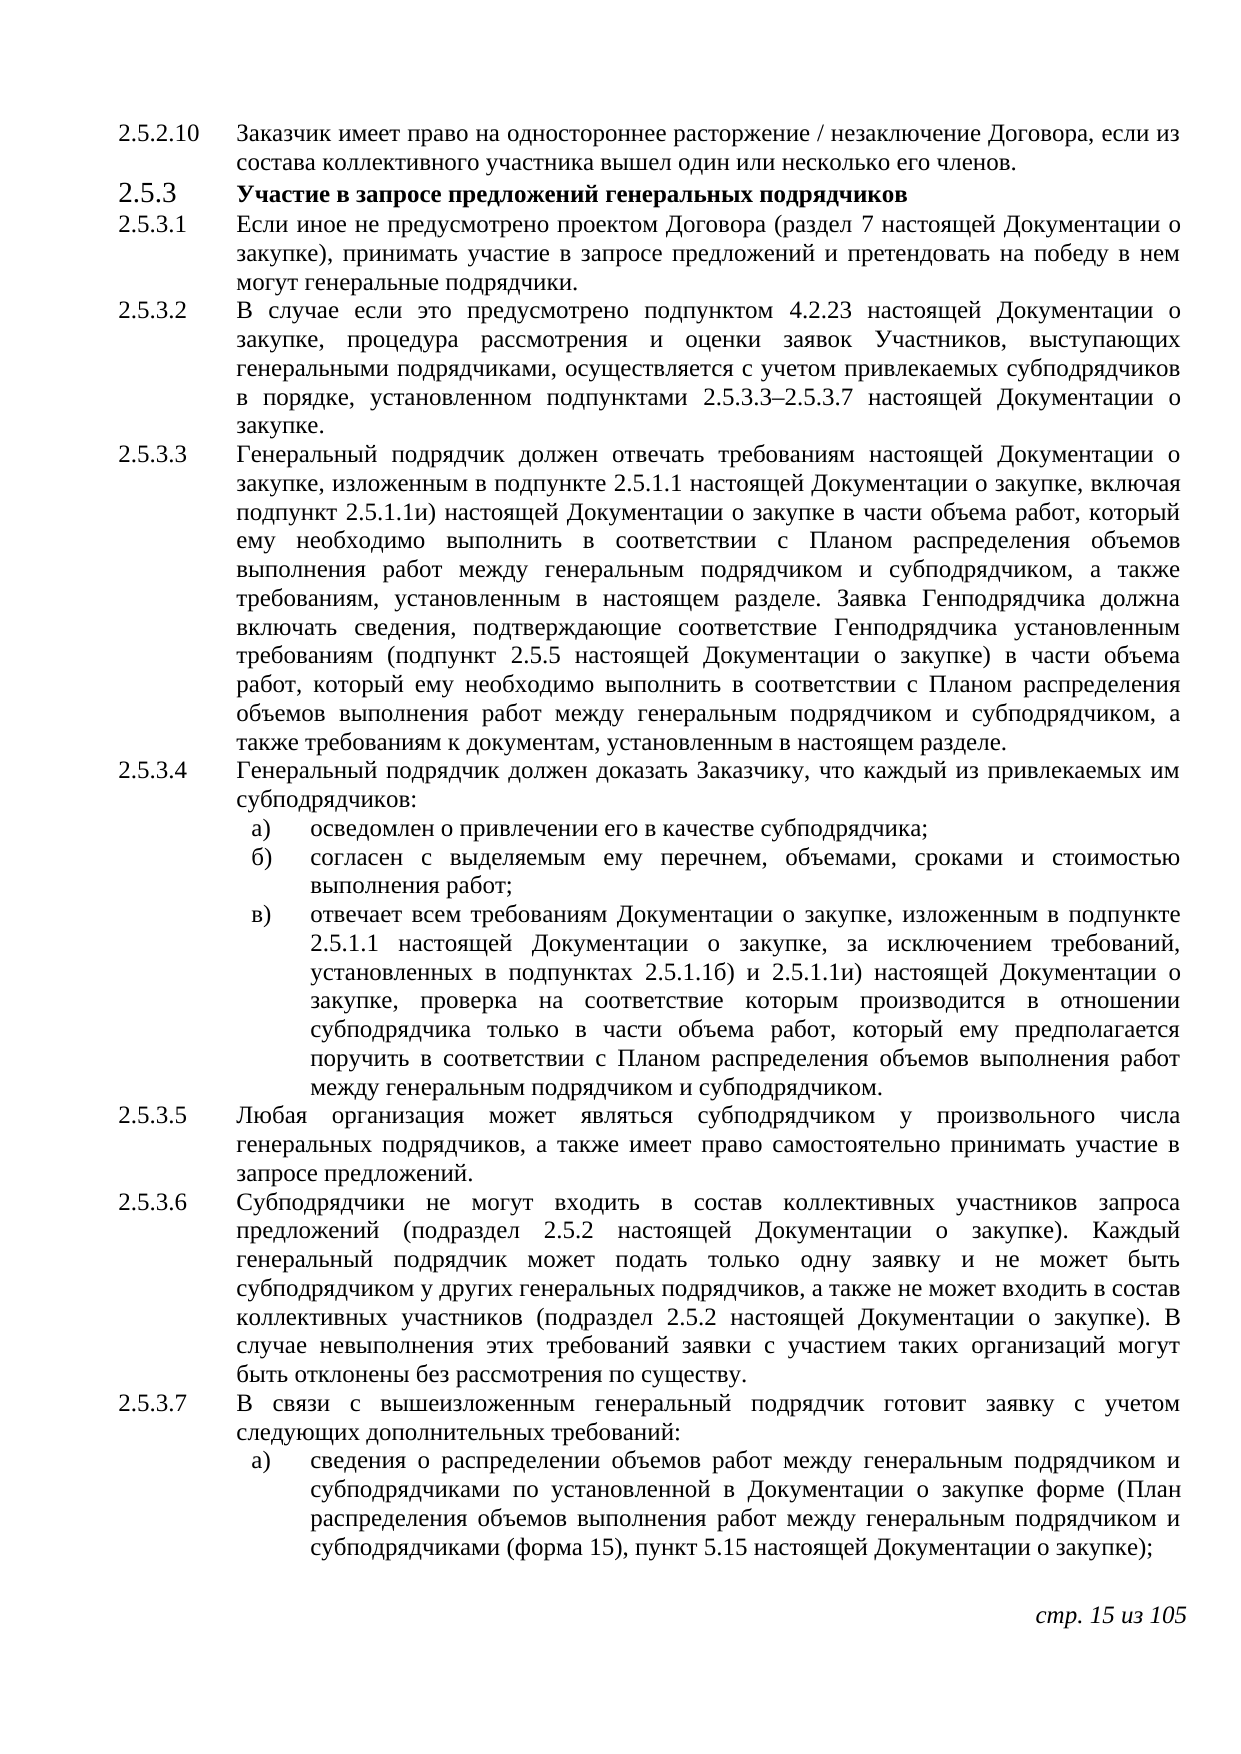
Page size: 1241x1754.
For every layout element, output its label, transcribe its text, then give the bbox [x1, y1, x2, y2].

text В случае если это предусмотрено подпунктом 4.2.23 настоящей Документации о закупке, процедура рассмотрения и оценки заявок Участников, выступающих генеральными подрядчиками, осуществляется с учетом привлекаемых субподрядчиков в порядке, установленном подпунктами 2.5.3.3–2.5.3.7 настоящей Документации о закупке. [118, 295, 1181, 439]
list Заказчик имеет право на одностороннее расторжение / незаключение Договора, если из состава коллективного участника вышел один или несколько его членов. [118, 118, 1181, 176]
text В связи с вышеизложенным генеральный подрядчик готовит заявку с учетом следующих дополнительных требований: [118, 1388, 1181, 1445]
list Участие в запросе предложений генеральных подрядчиков [118, 176, 1181, 209]
text согласен с выделяемым ему перечнем, объемами, сроками и стоимостью выполнения работ; [251, 842, 1181, 899]
text Генеральный подрядчик должен отвечать требованиям настоящей Документации о закупке, изложенным в подпункте 2.5.1.1 настоящей Документации о закупке, включая подпункт 2.5.1.1и) настоящей Документации о закупке в части объема работ, который ему необходимо выполнить в соответствии с Планом распределения объемов выполнения работ между генеральным подрядчиком и субподрядчиком, а также требованиям, установленным в настоящем разделе. Заявка Генподрядчика должна включать сведения, подтверждающие соответствие Генподрядчика установленным требованиям (подпункт 2.5.5 настоящей Документации о закупке) в части объема работ, который ему необходимо выполнить в соответствии с Планом распределения объемов выполнения работ между генеральным подрядчиком и субподрядчиком, а также требованиям к документам, установленным в настоящем разделе. [118, 439, 1181, 755]
text Генеральный подрядчик должен доказать Заказчику, что каждый из привлекаемых им субподрядчиков: [118, 755, 1181, 813]
text Любая организация может являться субподрядчиком у произвольного числа генеральных подрядчиков, а также имеет право самостоятельно принимать участие в запросе предложений. [118, 1100, 1181, 1187]
text осведомлен о привлечении его в качестве субподрядчика; [251, 813, 1181, 842]
text Субподрядчики не могут входить в состав коллективных участников запроса предложений (подраздел 2.5.2 настоящей Документации о закупке). Каждый генеральный подрядчик может подать только одну заявку и не может быть субподрядчиком у других генеральных подрядчиков, а также не может входить в состав коллективных участников (подраздел 2.5.2 настоящей Документации о закупке). В случае невыполнения этих требований заявки с участием таких организаций могут быть отклонены без рассмотрения по существу. [118, 1187, 1181, 1388]
text сведения о распределении объемов работ между генеральным подрядчиком и субподрядчиками по установленной в Документации о закупке форме (План распределения объемов выполнения работ между генеральным подрядчиком и субподрядчиками (форма 15), пункт 5.15 настоящей Документации о закупке); [251, 1445, 1181, 1560]
text Если иное не предусмотрено проектом Договора (раздел 7 настоящей Документации о закупке), принимать участие в запросе предложений и претендовать на победу в нем могут генеральные подрядчики. [118, 209, 1181, 295]
text отвечает всем требованиям Документации о закупке, изложенным в подпункте 2.5.1.1 настоящей Документации о закупке, за исключением требований, установленных в подпунктах 2.5.1.1б) и 2.5.1.1и) настоящей Документации о закупке, проверка на соответствие которым производится в отношении субподрядчика только в части объема работ, который ему предполагается поручить в соответствии с Планом распределения объемов выполнения работ между генеральным подрядчиком и субподрядчиком. [251, 899, 1181, 1100]
